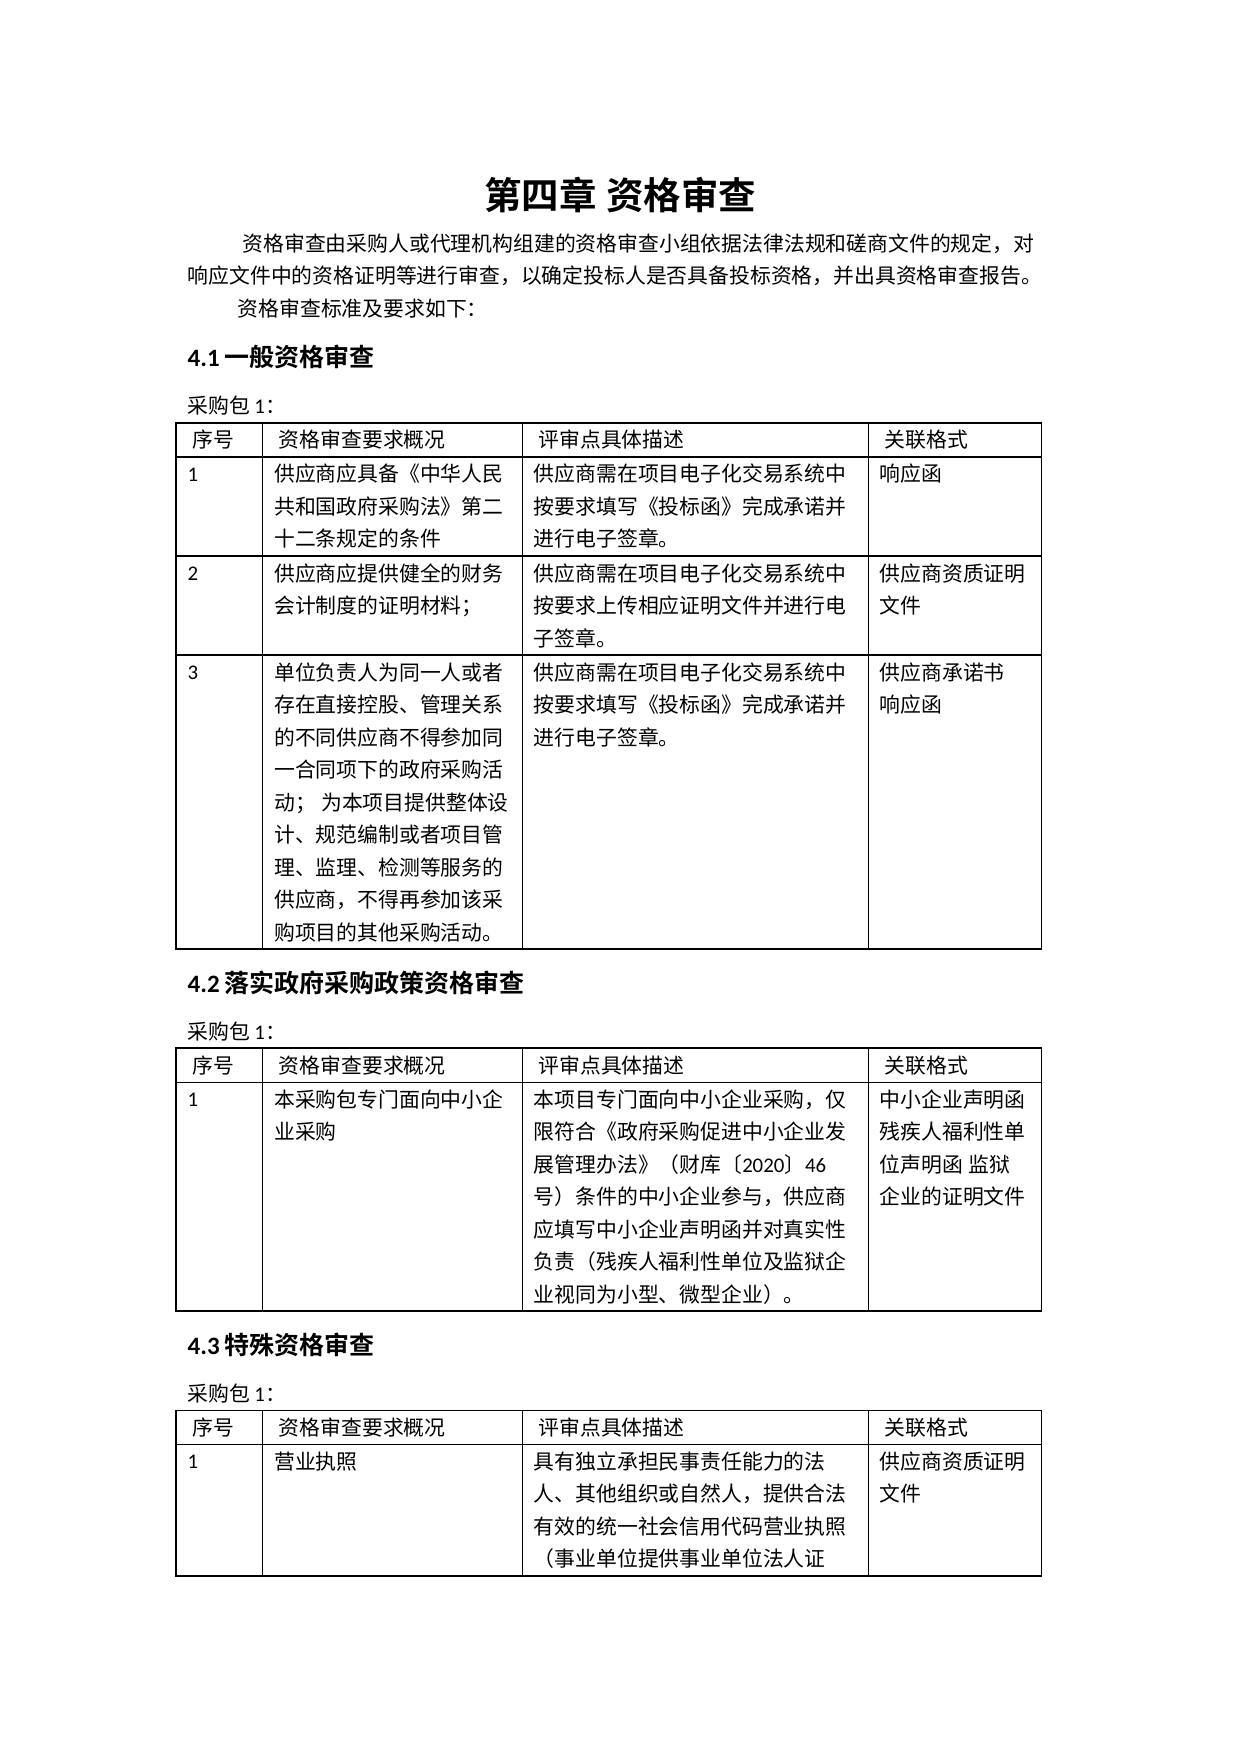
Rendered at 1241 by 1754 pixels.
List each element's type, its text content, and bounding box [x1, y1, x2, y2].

table_cell 1 [177, 1445, 262, 1575]
text 采购包1： [187, 1015, 1053, 1047]
text 4.2落实政府采购政策资格审查 [187, 950, 1053, 1015]
table_cell 营业执照 [263, 1445, 522, 1575]
table_cell 供应商应具备《中华人民共和国政府采购法》第二十二条规定的条件 [263, 458, 522, 555]
text 4.1一般资格审查 [187, 324, 1053, 389]
table_cell 单位负责人为同一人或者存在直接控股、管理关系的不同供应商不得参加同一合同项下的政府采购活动； 为本项目提供整体设计、规范编制或者项目管理、监理、检测等服务的供应商，不得再参加该采购项目的其他采购活动。 [263, 656, 522, 948]
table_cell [523, 1445, 868, 1575]
table_header 评审点具体描述 [523, 1411, 868, 1443]
table_header 序号 [177, 424, 262, 456]
table_cell 供应商需在项目电子化交易系统中按要求上传相应证明文件并进行电子签章。 [523, 557, 868, 654]
table_cell 响应函 [869, 458, 1041, 555]
table_cell 1 [177, 458, 262, 555]
table_header 关联格式 [869, 1049, 1041, 1081]
table_header 资格审查要求概况 [263, 1049, 522, 1081]
table_cell 本采购包专门面向中小企业采购 [263, 1083, 522, 1310]
table_cell 供应商应提供健全的财务会计制度的证明材料； [263, 557, 522, 654]
table_cell 中小企业声明函 残疾人福利性单位声明函 监狱企业的证明文件 [869, 1083, 1041, 1310]
table_cell 供应商资质证明文件 [869, 1445, 1041, 1575]
table_header 资格审查要求概况 [263, 424, 522, 456]
table_header 关联格式 [869, 1411, 1041, 1443]
text 4.3特殊资格审查 [187, 1312, 1053, 1377]
table_cell 1 [177, 1083, 262, 1310]
table_header 序号 [177, 1411, 262, 1443]
text 资格审查由采购人或代理机构组建的资格审查小组依据法律法规和磋商文件的规定，对响应文件中的资格证明等进行审查，以确定投标人是否具备投标资格，并出具资格审查报告。 [187, 227, 1053, 292]
table_cell 供应商需在项目电子化交易系统中按要求填写《投标函》完成承诺并进行电子签章。 [523, 656, 868, 948]
table_cell 2 [177, 557, 262, 654]
table_header 关联格式 [869, 424, 1041, 456]
text 第四章 资格审查 [187, 162, 1053, 227]
text 资格审查标准及要求如下： [187, 292, 1053, 324]
table_cell 供应商承诺书 响应函 [869, 656, 1041, 948]
table_cell 供应商需在项目电子化交易系统中按要求填写《投标函》完成承诺并进行电子签章。 [523, 458, 868, 555]
table_cell 3 [177, 656, 262, 948]
text 采购包1： [187, 1377, 1053, 1409]
text 采购包1： [187, 389, 1053, 422]
table_header 评审点具体描述 [523, 1049, 868, 1081]
table_header 评审点具体描述 [523, 424, 868, 456]
table_cell 供应商资质证明文件 [869, 557, 1041, 654]
table_header 资格审查要求概况 [263, 1411, 522, 1443]
table_header 序号 [177, 1049, 262, 1081]
table_cell 本项目专门面向中小企业采购，仅限符合《政府采购促进中小企业发展管理办法》（财库〔2020〕46号）条件的中小企业参与，供应商应填写中小企业声明函并对真实性负责（残疾人福利性单位及监狱企业视同为小型、微型企业）。 [523, 1083, 868, 1310]
